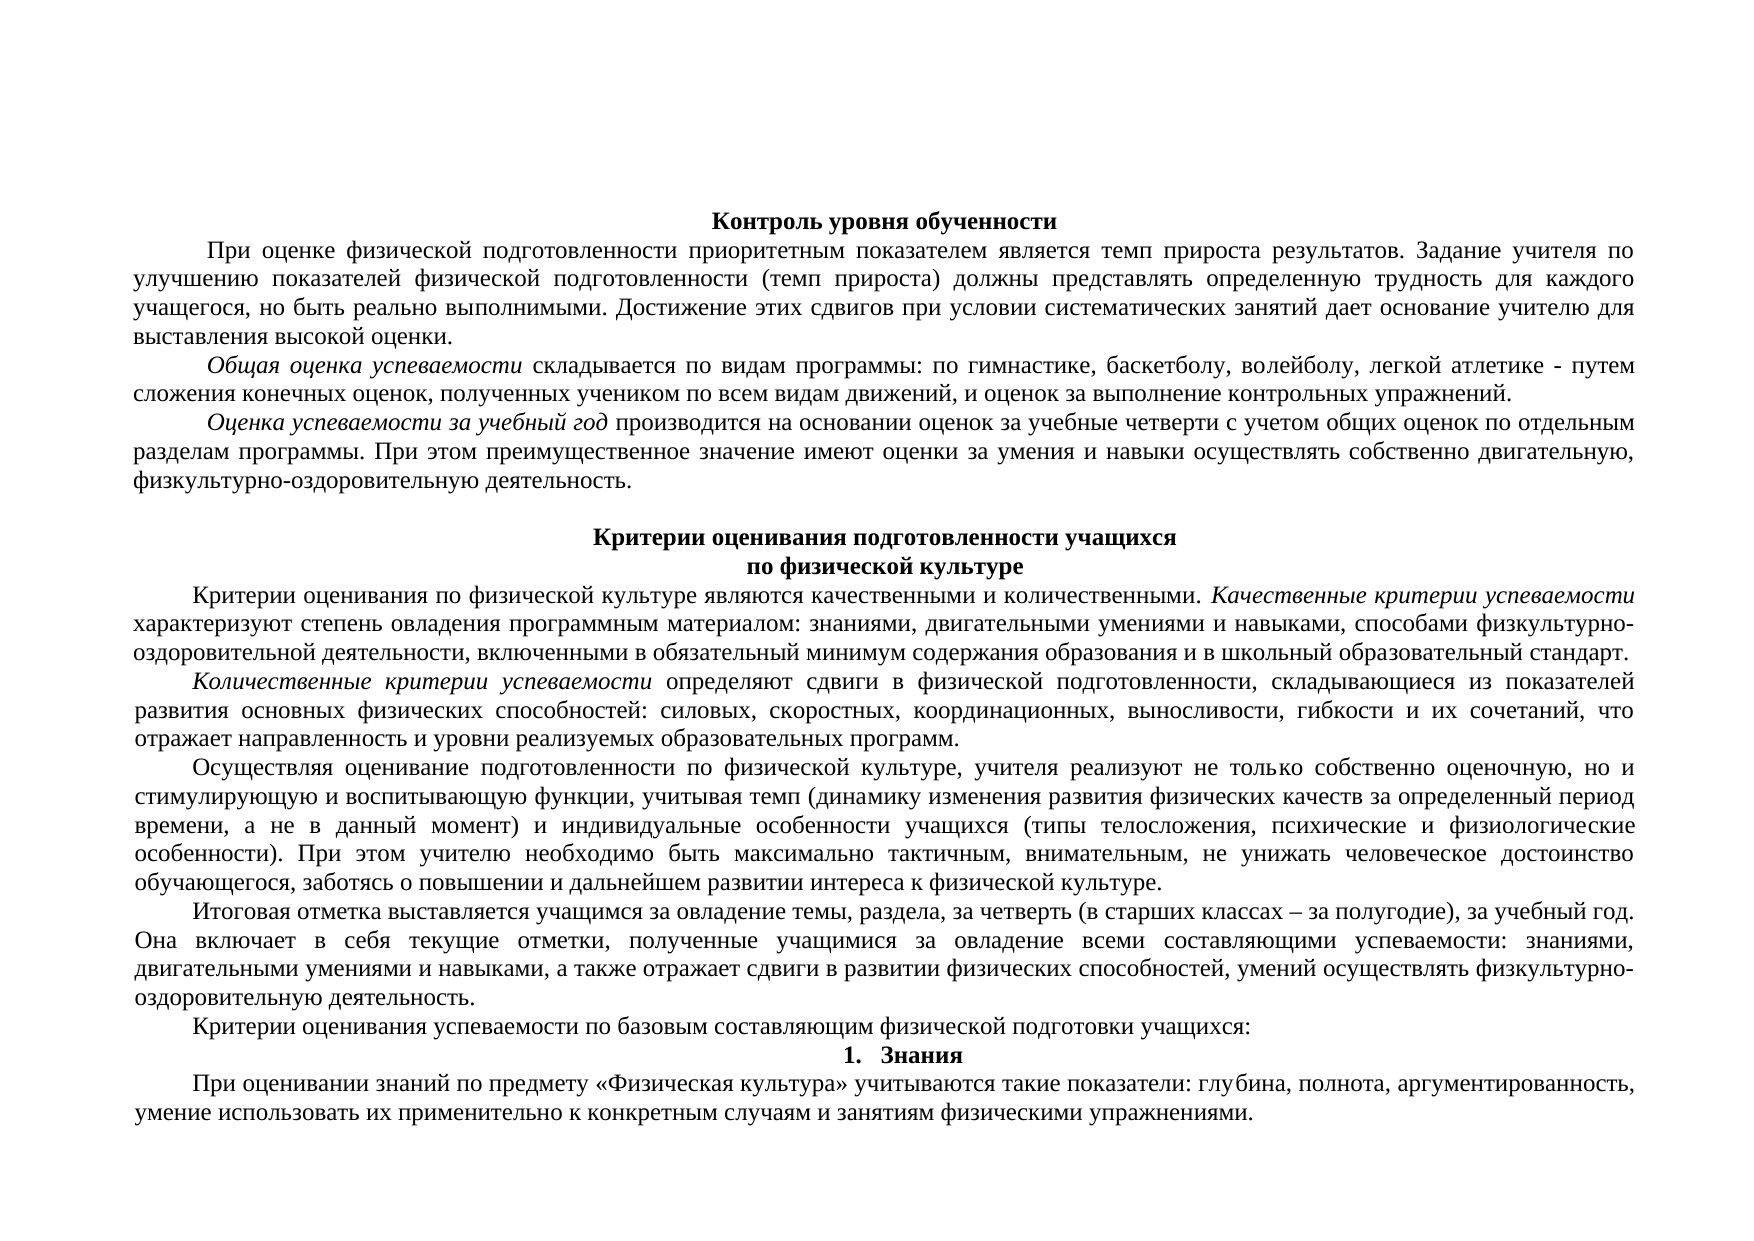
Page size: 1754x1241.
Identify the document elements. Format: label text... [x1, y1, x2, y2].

text При оценивании знаний по предмету «Физическая культура» учитываются такие показатели: глубина, полнота, аргументированность, умение использовать их применительно к конкретным случаям и занятиям физическими упражнениями. [134, 1068, 1635, 1126]
text При оценке физической подготовленности приоритетным показателем является темп прироста результатов. Задание учителя по улучшению показателей физической подготовленности (темп прироста) должны представлять определенную трудность для каждого учащегося, но быть реально выполнимыми. Достижение этих сдвигов при условии систематических занятий дает основание учителю для выставления высокой оценки. [133, 235, 1636, 350]
text Критерии оценивания подготовленности учащихся [259, 522, 1511, 551]
text Оценка успеваемости за учебный год производится на основании оценок за учебные четверти с учетом общих оценок по отдельным разделам программы. При этом преимущественное значение имеют оценки за умения и навыки осуществлять собственно двигательную, физкультурно-оздоровительную деятельность. [133, 407, 1636, 493]
text Критерии оценивания успеваемости по базовым составляющим физической подготовки учащихся: [133, 1011, 1635, 1040]
text Осуществляя оценивание подготовленности по физической культуре, учителя реализуют не только собственно оценочную, но и стимулирующую и воспитывающую функции, учитывая темп (динамику изменения развития физических качеств за определенный период времени, а не в данный момент) и индивидуальные особенности учащихся (типы телосложения, психические и физиологические особенности). При этом учителю необходимо быть максимально тактичным, внимательным, не унижать человеческое достоинство обучающегося, заботясь о повышении и дальнейшем развитии интереса к физической культуре. [134, 752, 1635, 896]
list Знания [170, 1040, 1635, 1068]
text Итоговая отметка выставляется учащимся за овладение темы, раздела, за четверть (в старших классах – за полугодие), за учебный год. Она включает в себя текущие отметки, полученные учащимися за овладение всеми составляющими успеваемости: знаниями, двигательными умениями и навыками, а также отражает сдвиги в развитии физических способностей, умений осуществлять физкультурно-оздоровительную деятельность. [134, 896, 1635, 1011]
text Контроль уровня обученности [133, 206, 1636, 235]
text Критерии оценивания по физической культуре являются качественными и количественными. Качественные критерии успеваемости характеризуют степень овладения программным материалом: знаниями, двигательными умениями и навыками, способами физкультурно-оздоровительной деятельности, включенными в обязательный минимум содержания образования и в школьный образовательный стандарт. [133, 580, 1635, 666]
text Общая оценка успеваемости складывается по видам программы: по гимнастике, баскетболу, волейболу, легкой атлетике - путем сложения конечных оценок, полученных учеником по всем видам движений, и оценок за выполнение контрольных упражнений. [133, 350, 1636, 407]
text Количественные критерии успеваемости определяют сдвиги в физической подготовленности, складывающиеся из показателей развития основных физических способностей: силовых, скоростных, координационных, выносливости, гибкости и их сочетаний, что отражает направленность и уровни реализуемых образовательных программ. [134, 666, 1635, 752]
text по физической культуре [259, 551, 1511, 580]
